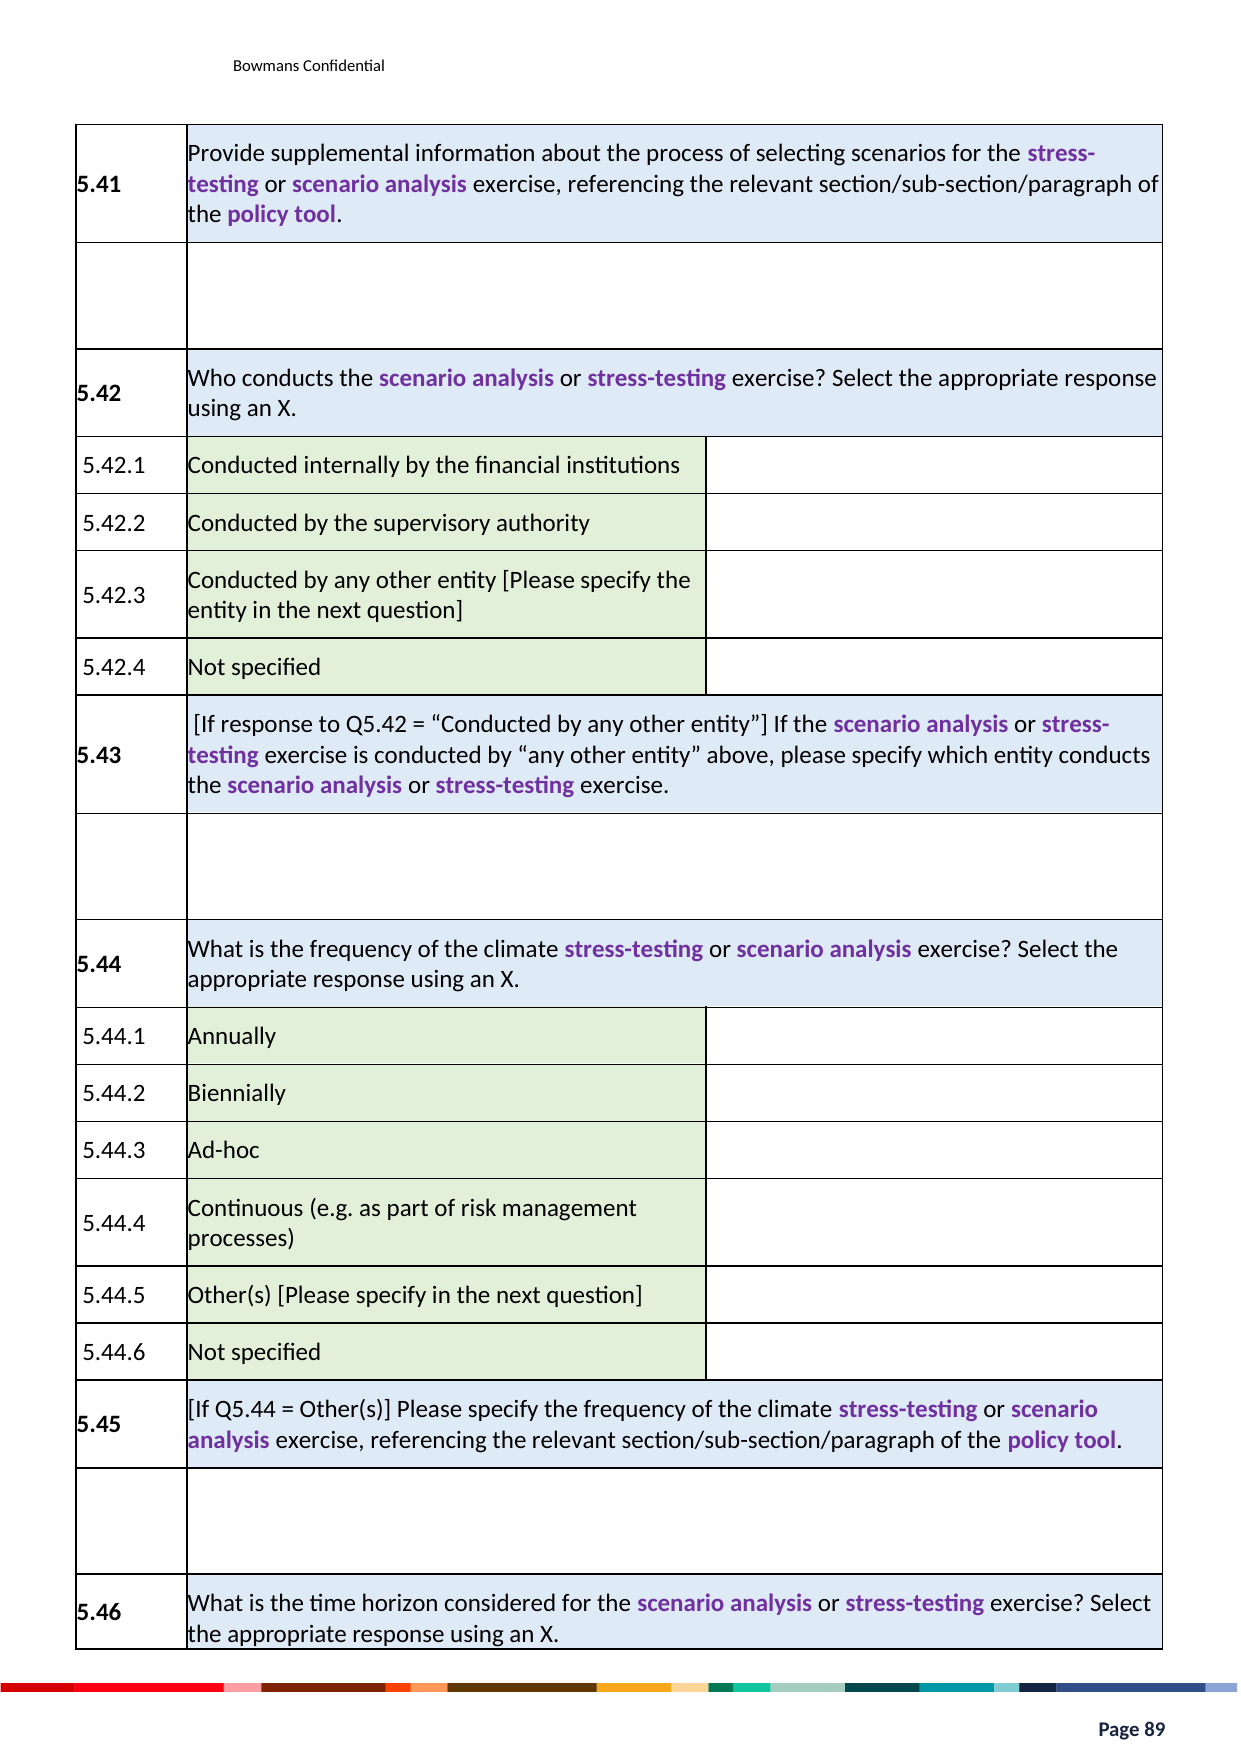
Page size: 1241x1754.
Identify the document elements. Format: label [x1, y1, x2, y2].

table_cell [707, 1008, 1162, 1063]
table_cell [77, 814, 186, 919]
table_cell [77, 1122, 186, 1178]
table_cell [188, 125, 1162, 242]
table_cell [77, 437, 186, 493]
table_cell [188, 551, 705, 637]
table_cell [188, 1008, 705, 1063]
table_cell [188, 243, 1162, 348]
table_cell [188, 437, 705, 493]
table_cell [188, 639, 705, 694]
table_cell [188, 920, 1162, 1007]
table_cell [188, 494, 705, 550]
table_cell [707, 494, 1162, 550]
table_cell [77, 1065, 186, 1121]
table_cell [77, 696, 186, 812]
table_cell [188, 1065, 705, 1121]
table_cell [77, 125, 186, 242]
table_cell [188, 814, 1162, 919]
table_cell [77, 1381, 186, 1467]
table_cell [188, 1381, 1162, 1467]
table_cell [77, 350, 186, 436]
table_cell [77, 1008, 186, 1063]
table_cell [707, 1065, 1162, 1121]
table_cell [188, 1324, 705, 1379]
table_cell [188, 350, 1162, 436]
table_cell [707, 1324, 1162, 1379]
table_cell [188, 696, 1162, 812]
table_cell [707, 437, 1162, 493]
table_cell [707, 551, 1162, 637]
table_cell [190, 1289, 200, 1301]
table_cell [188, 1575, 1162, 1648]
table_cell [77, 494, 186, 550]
picture [0, 1683, 1236, 1692]
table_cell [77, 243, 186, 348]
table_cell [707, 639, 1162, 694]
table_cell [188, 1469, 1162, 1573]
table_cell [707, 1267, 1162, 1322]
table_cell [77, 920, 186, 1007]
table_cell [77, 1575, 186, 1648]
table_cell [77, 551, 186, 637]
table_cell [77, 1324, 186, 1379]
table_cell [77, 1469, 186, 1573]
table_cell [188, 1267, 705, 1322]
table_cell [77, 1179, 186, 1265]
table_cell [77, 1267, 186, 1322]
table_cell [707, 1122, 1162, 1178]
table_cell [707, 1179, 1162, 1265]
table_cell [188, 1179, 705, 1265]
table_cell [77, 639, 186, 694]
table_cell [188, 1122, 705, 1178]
